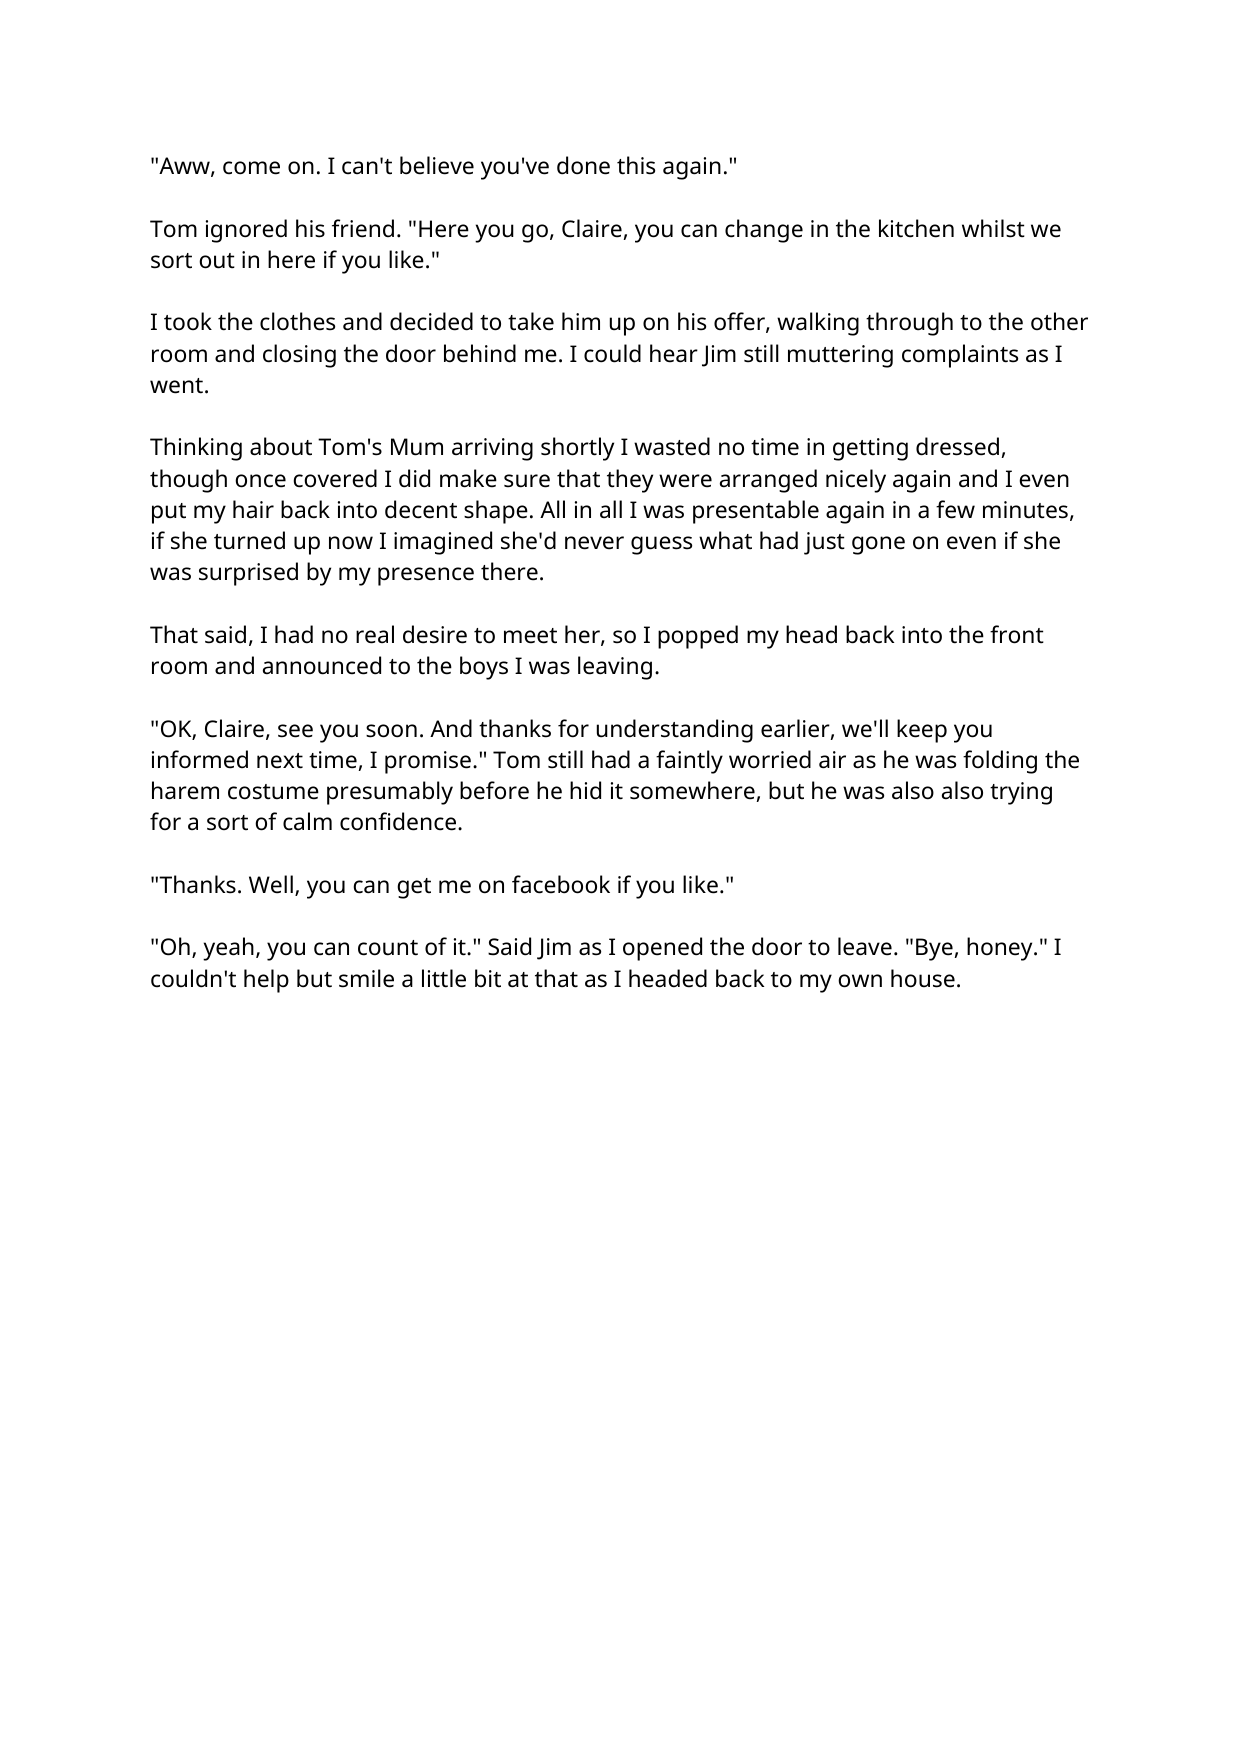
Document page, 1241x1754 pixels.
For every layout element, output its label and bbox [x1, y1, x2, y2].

text [150, 150, 1090, 994]
